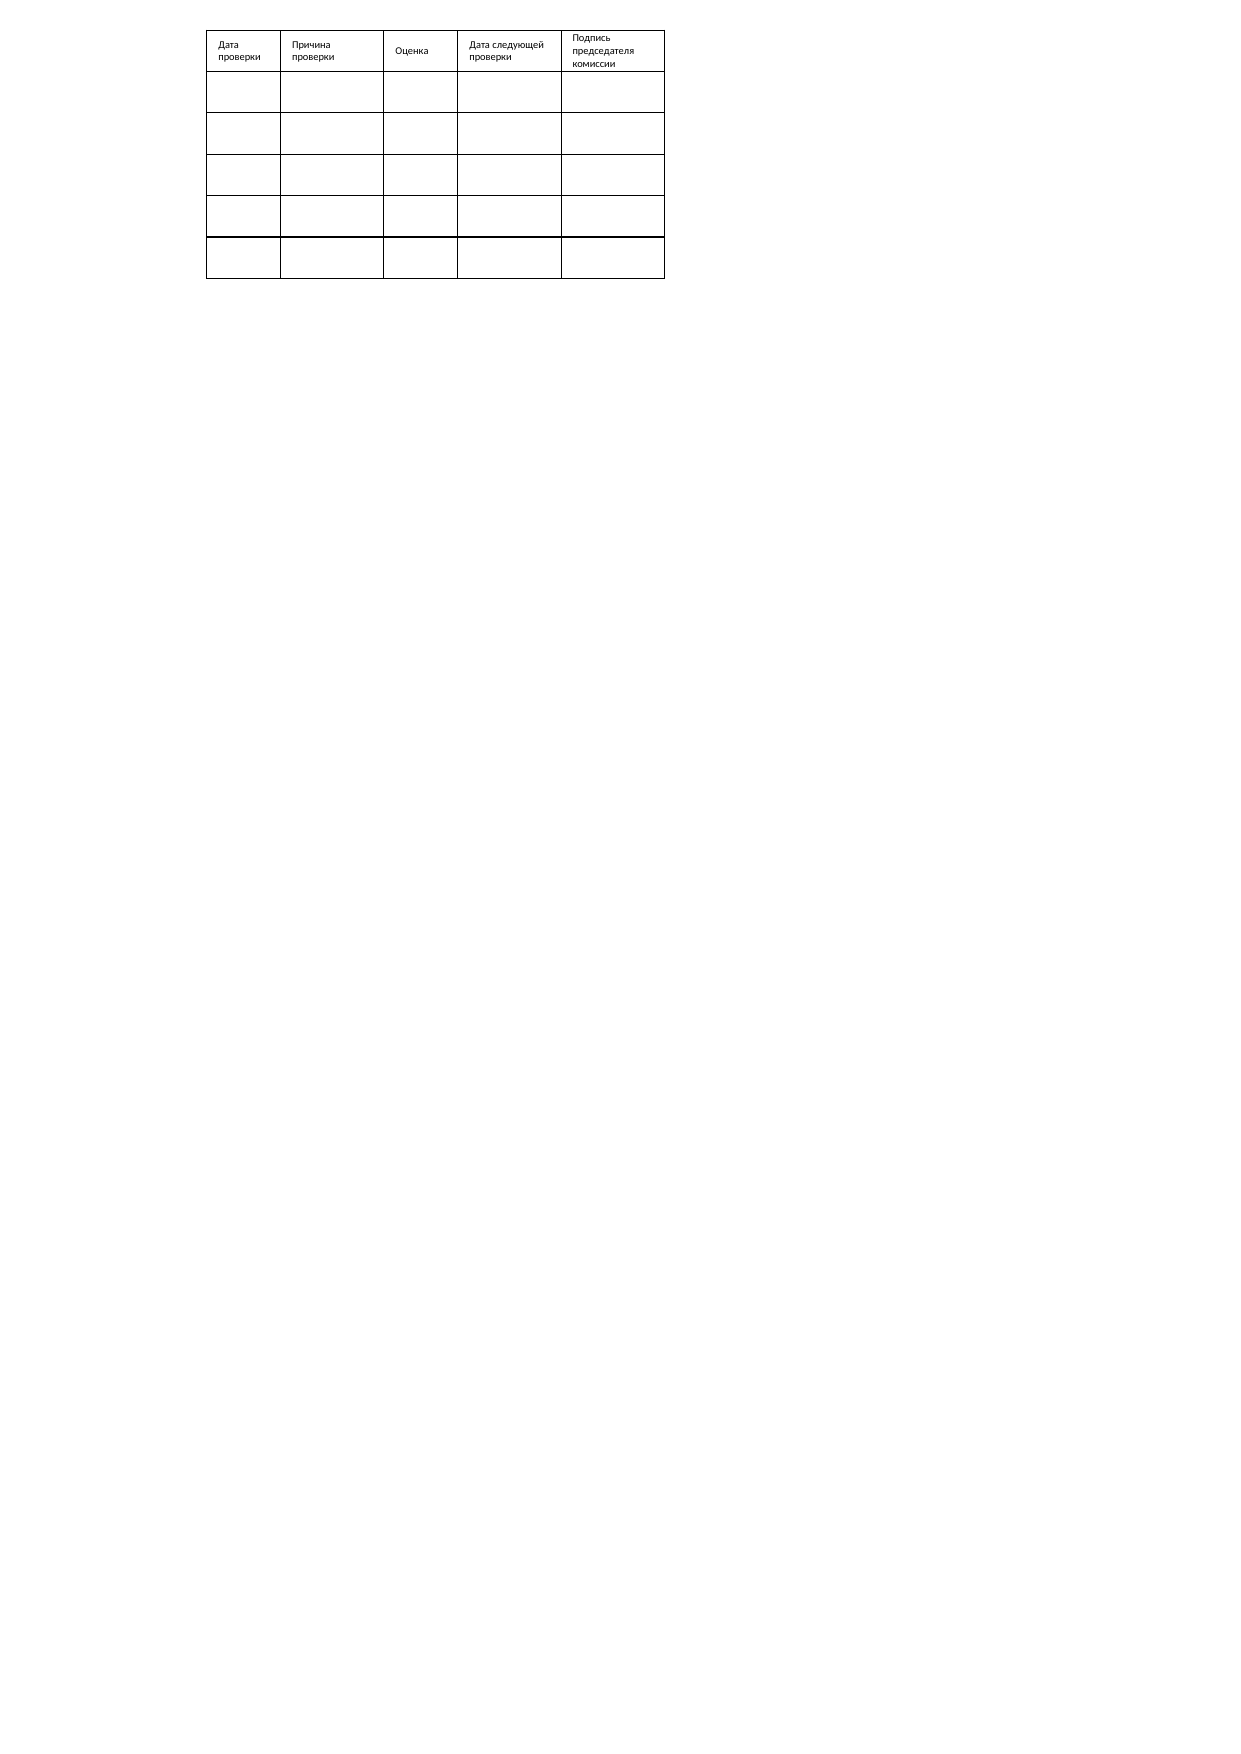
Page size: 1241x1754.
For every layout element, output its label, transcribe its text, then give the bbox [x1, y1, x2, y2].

table_cell [458, 72, 561, 112]
table_header Причина проверки [281, 31, 383, 71]
table_cell [281, 238, 383, 278]
table_cell [384, 113, 457, 154]
table_header Дата проверки [207, 31, 280, 71]
table_cell [207, 113, 280, 154]
table_cell [562, 72, 664, 112]
table_header Оценка [384, 31, 457, 71]
table_cell [207, 196, 280, 236]
table_cell [281, 196, 383, 236]
table_cell [207, 155, 280, 195]
table_cell [281, 72, 383, 112]
table_cell [384, 196, 457, 236]
table_cell [207, 72, 280, 112]
table_cell [281, 155, 383, 195]
table_header Дата следующей проверки [458, 31, 561, 71]
table_cell [384, 238, 457, 278]
table_cell [562, 196, 664, 236]
table_cell [458, 113, 561, 154]
table_cell [458, 196, 561, 236]
table_cell [562, 113, 664, 154]
table_cell [384, 72, 457, 112]
table_cell [562, 155, 664, 195]
table_cell [458, 238, 561, 278]
table_cell [562, 238, 664, 278]
table_cell [207, 238, 280, 278]
table_header Подпись председателя комиссии [562, 31, 664, 71]
table_cell [384, 155, 457, 195]
table_cell [458, 155, 561, 195]
table_cell [281, 113, 383, 154]
